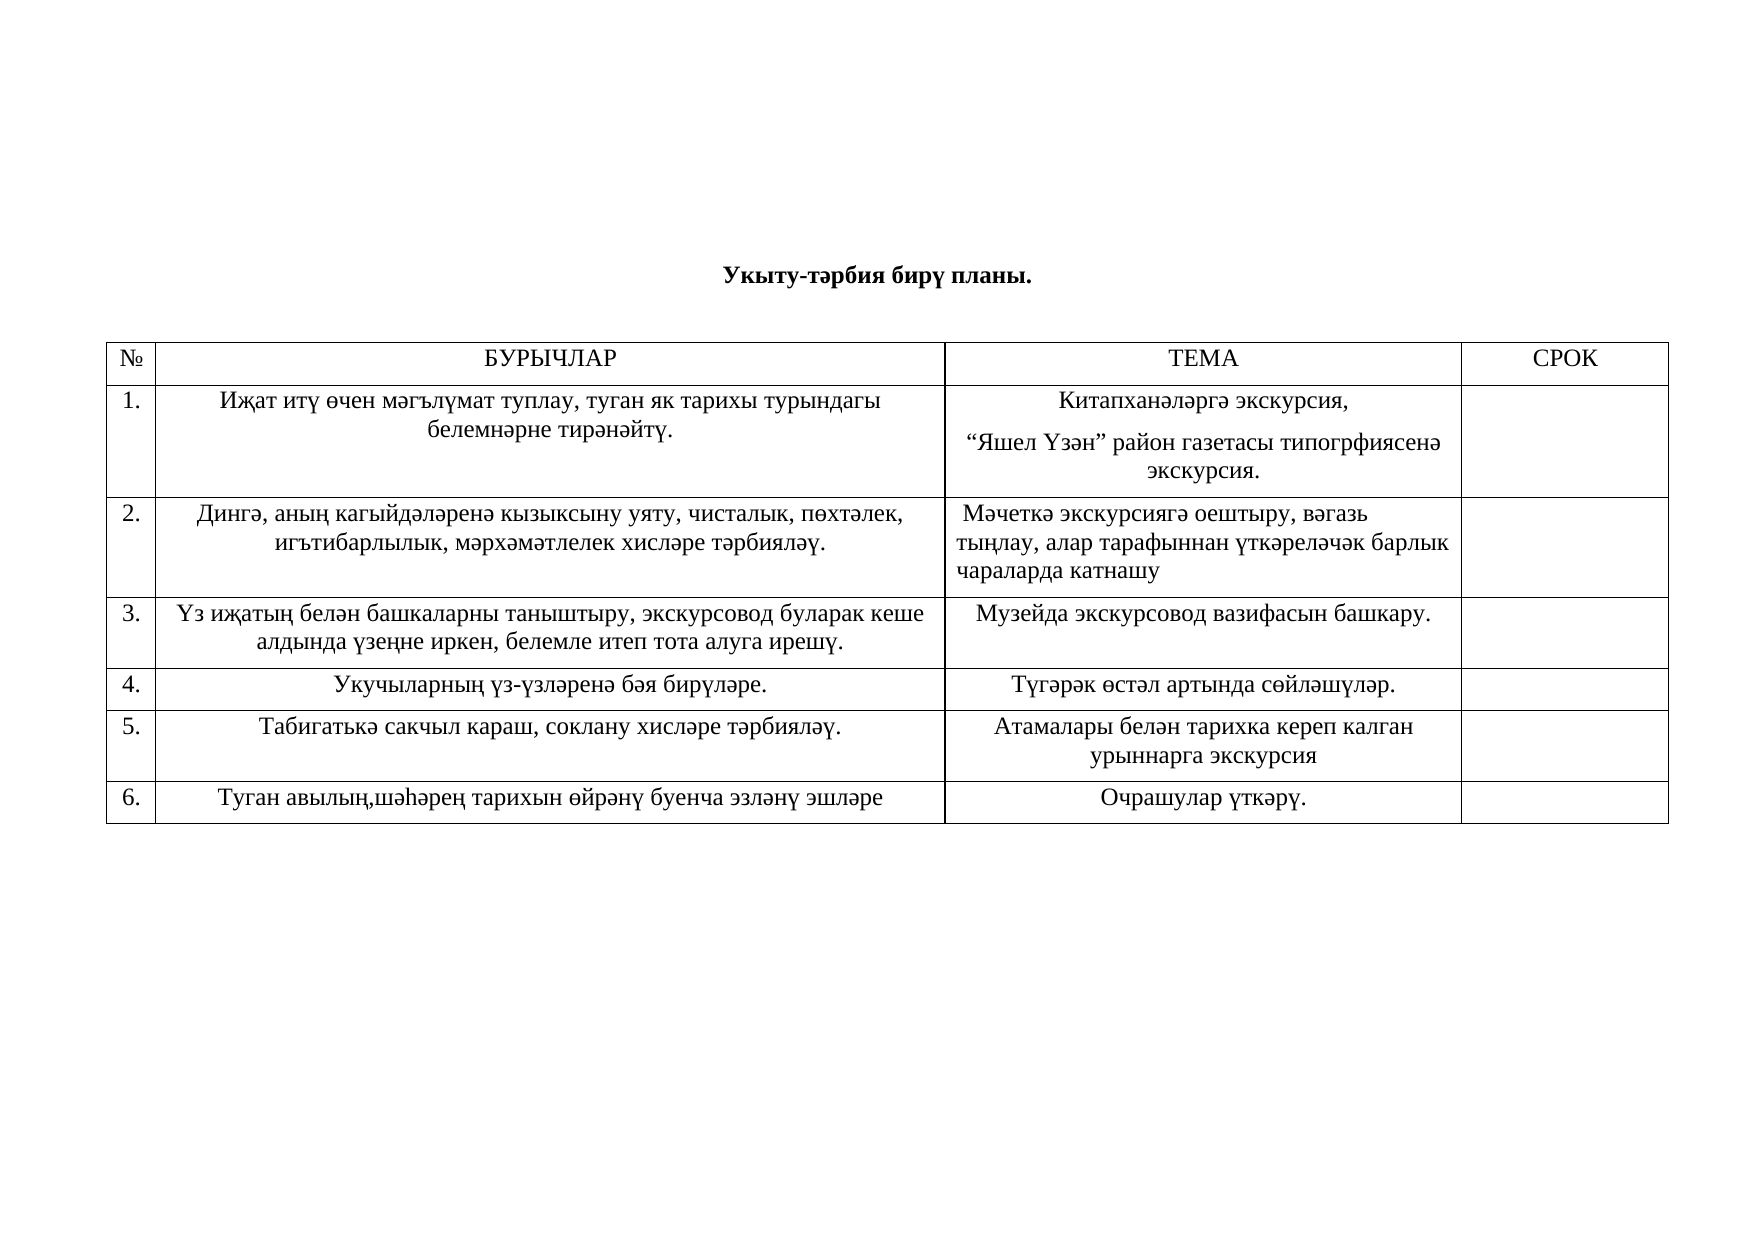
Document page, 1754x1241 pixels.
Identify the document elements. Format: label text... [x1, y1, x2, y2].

table_cell 2. [107, 498, 155, 597]
table_cell Туган авылың,шәһәрең тарихын өйрәнү буенча эзләнү эшләре [156, 782, 944, 823]
table_cell Музейда экскурсовод вазифасын башкару. [946, 598, 1461, 668]
table_header ТЕМА [946, 343, 1461, 384]
table_header № [107, 343, 155, 384]
table_cell Укучыларның үз-үзләренә бәя бирүләре. [156, 669, 944, 710]
table_cell Дингә, аның кагыйдәләренә кызыксыну уяту, чисталык, пөхтәлек, игътибарлылык, мәрхәмәтлелек хисләре тәрбияләү. [156, 498, 944, 597]
table_cell [1462, 711, 1668, 781]
table_cell Табигатькә сакчыл караш, соклану хисләре тәрбияләү. [156, 711, 944, 781]
table_cell 3. [107, 598, 155, 668]
table_cell 1. [107, 386, 155, 497]
table_cell Түгәрәк өстәл артында сөйләшүләр. [946, 669, 1461, 710]
table_cell Үз иҗатың белән башкаларны таныштыру, экскурсовод буларак кеше алдында үзеңне иркен, белемле итеп тота алуга ирешү. [156, 598, 944, 668]
table_cell [1462, 386, 1668, 497]
table_cell Мәчеткә экскурсиягә оештыру, вәгазь тыңлау, алар тарафыннан үткәреләчәк барлык чараларда катнашу [946, 498, 1461, 597]
table_cell [1462, 669, 1668, 710]
table_cell Китапханәләргә экскурсия, “Яшел Үзән” район газетасы типогрфиясенә экскурсия. [946, 386, 1461, 497]
table_cell [1462, 598, 1668, 668]
table_cell Атамалары белән тарихка кереп калган урыннарга экскурсия [946, 711, 1461, 781]
table_cell [1462, 498, 1668, 597]
table_header БУРЫЧЛАР [156, 343, 944, 384]
text Укыту-тәрбия бирү планы. [118, 260, 1636, 288]
table_cell Иҗат итү өчен мәгълүмат туплау, туган як тарихы турындагы белемнәрне тирәнәйтү. [156, 386, 944, 497]
table_cell 4. [107, 669, 155, 710]
table_header СРОК [1462, 343, 1668, 384]
table_cell Очрашулар үткәрү. [946, 782, 1461, 823]
table_cell 6. [107, 782, 155, 823]
table_cell 5. [107, 711, 155, 781]
table_cell [1462, 782, 1668, 823]
